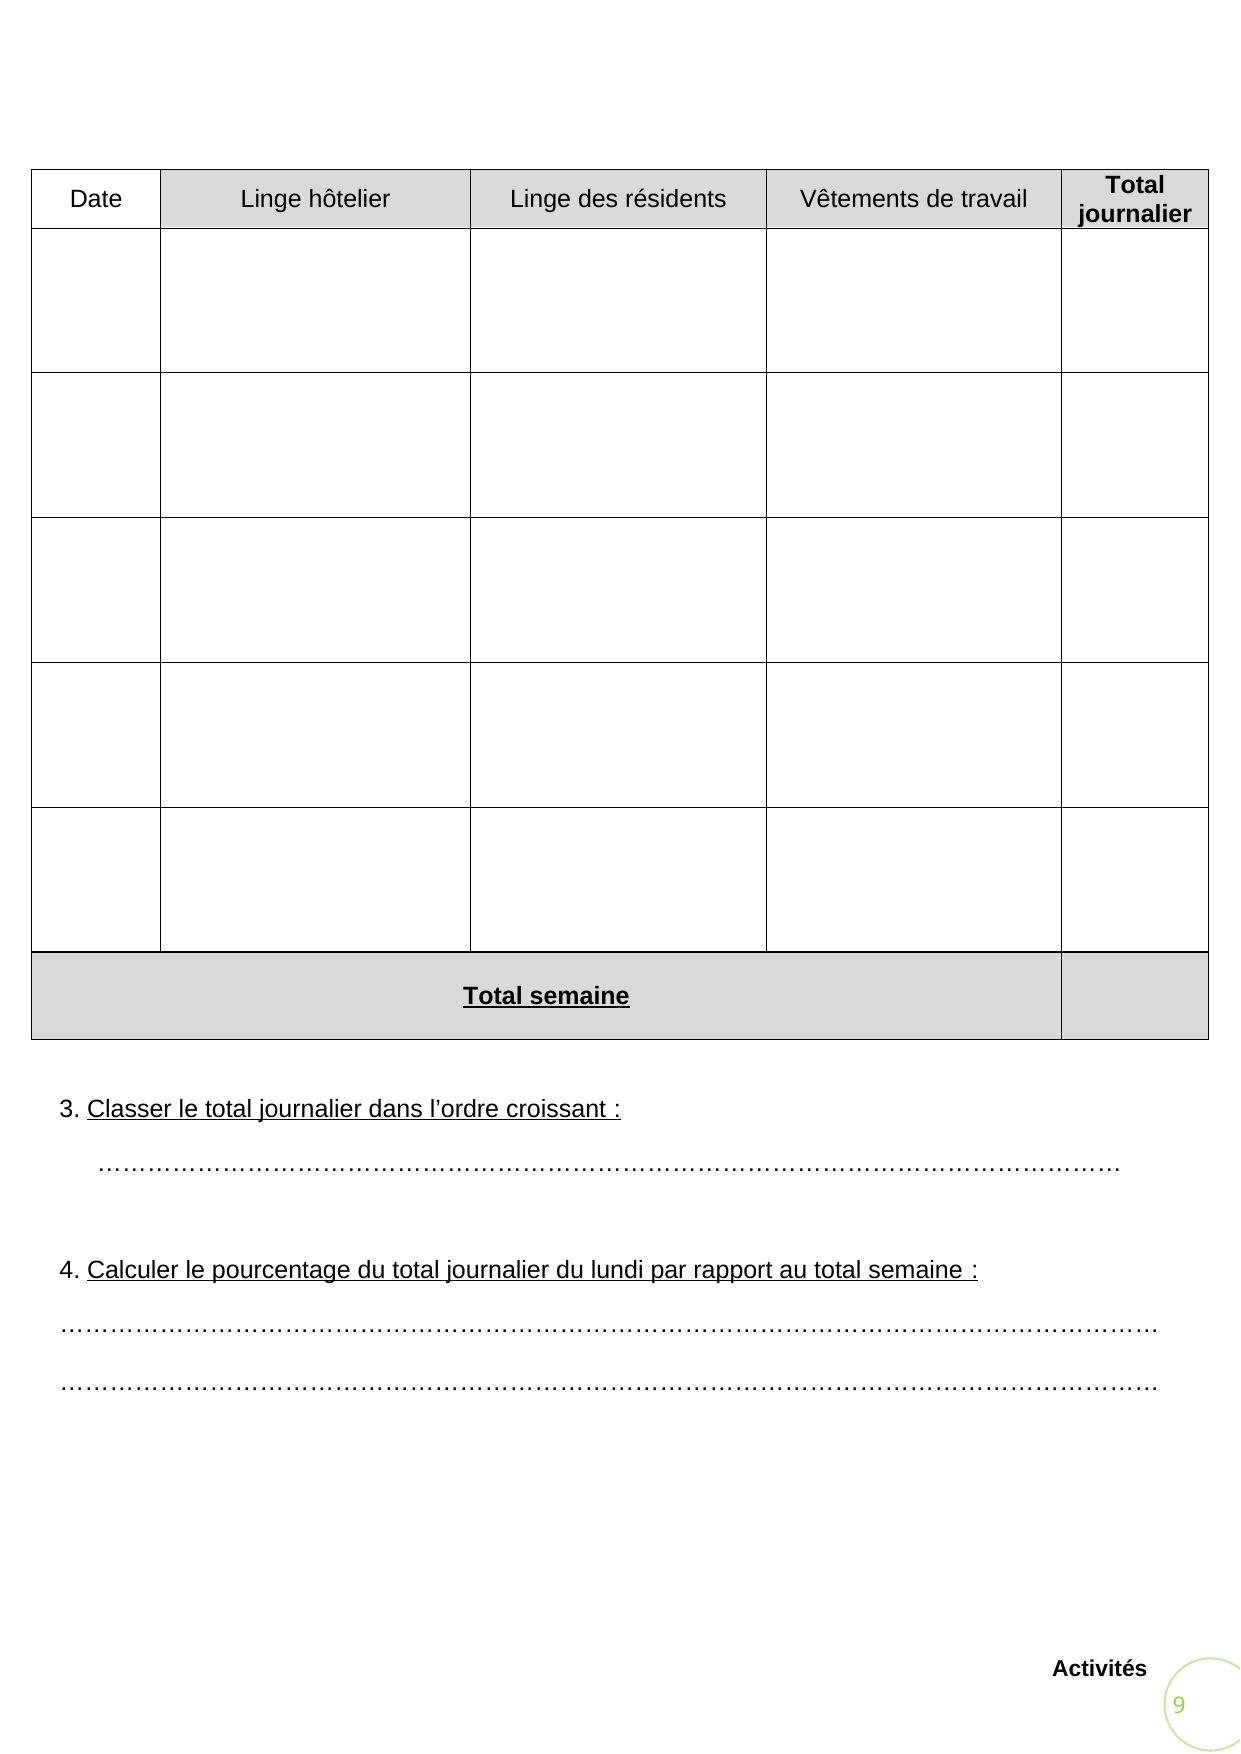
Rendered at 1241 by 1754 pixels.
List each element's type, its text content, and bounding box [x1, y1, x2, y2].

table_cell [1062, 663, 1208, 807]
table_cell [767, 808, 1061, 951]
table_cell [32, 518, 160, 662]
table_cell [32, 229, 160, 372]
table_cell [767, 518, 1061, 662]
text ………………………………………………………………………………………………………………………………………………………………………………………………………………………………………… [59, 1309, 1181, 1395]
table_cell Total semaine [32, 953, 1061, 1039]
table_cell [471, 808, 766, 951]
table_header Vêtements de travail [767, 170, 1061, 227]
table_header Linge des résidents [471, 170, 766, 227]
table_cell [1062, 229, 1208, 372]
table_cell [161, 663, 470, 807]
table_cell [471, 229, 766, 372]
table_cell [1062, 953, 1208, 1039]
table_cell [471, 373, 766, 517]
table_cell [32, 808, 160, 951]
table_header Total journalier [1062, 170, 1208, 227]
table_cell [471, 518, 766, 662]
table_header Linge hôtelier [161, 170, 470, 227]
table_cell [161, 518, 470, 662]
table_cell [161, 373, 470, 517]
table_cell [161, 808, 470, 951]
table_cell [32, 663, 160, 807]
table_cell [767, 229, 1061, 372]
table_cell [161, 229, 470, 372]
text 3. Classer le total journalier dans l’ordre croissant : [59, 1094, 1181, 1122]
text 4. Calculer le pourcentage du total journalier du lundi par rapport au total semaine : [59, 1255, 1181, 1284]
text …………………………………………………………………………………………………………… [97, 1147, 1181, 1176]
table_cell [1062, 518, 1208, 662]
table_cell [471, 663, 766, 807]
table_cell [1062, 808, 1208, 951]
table_cell [767, 663, 1061, 807]
table_cell [32, 373, 160, 517]
table_cell [767, 373, 1061, 517]
table_cell [1062, 373, 1208, 517]
table_header Date [32, 170, 160, 227]
